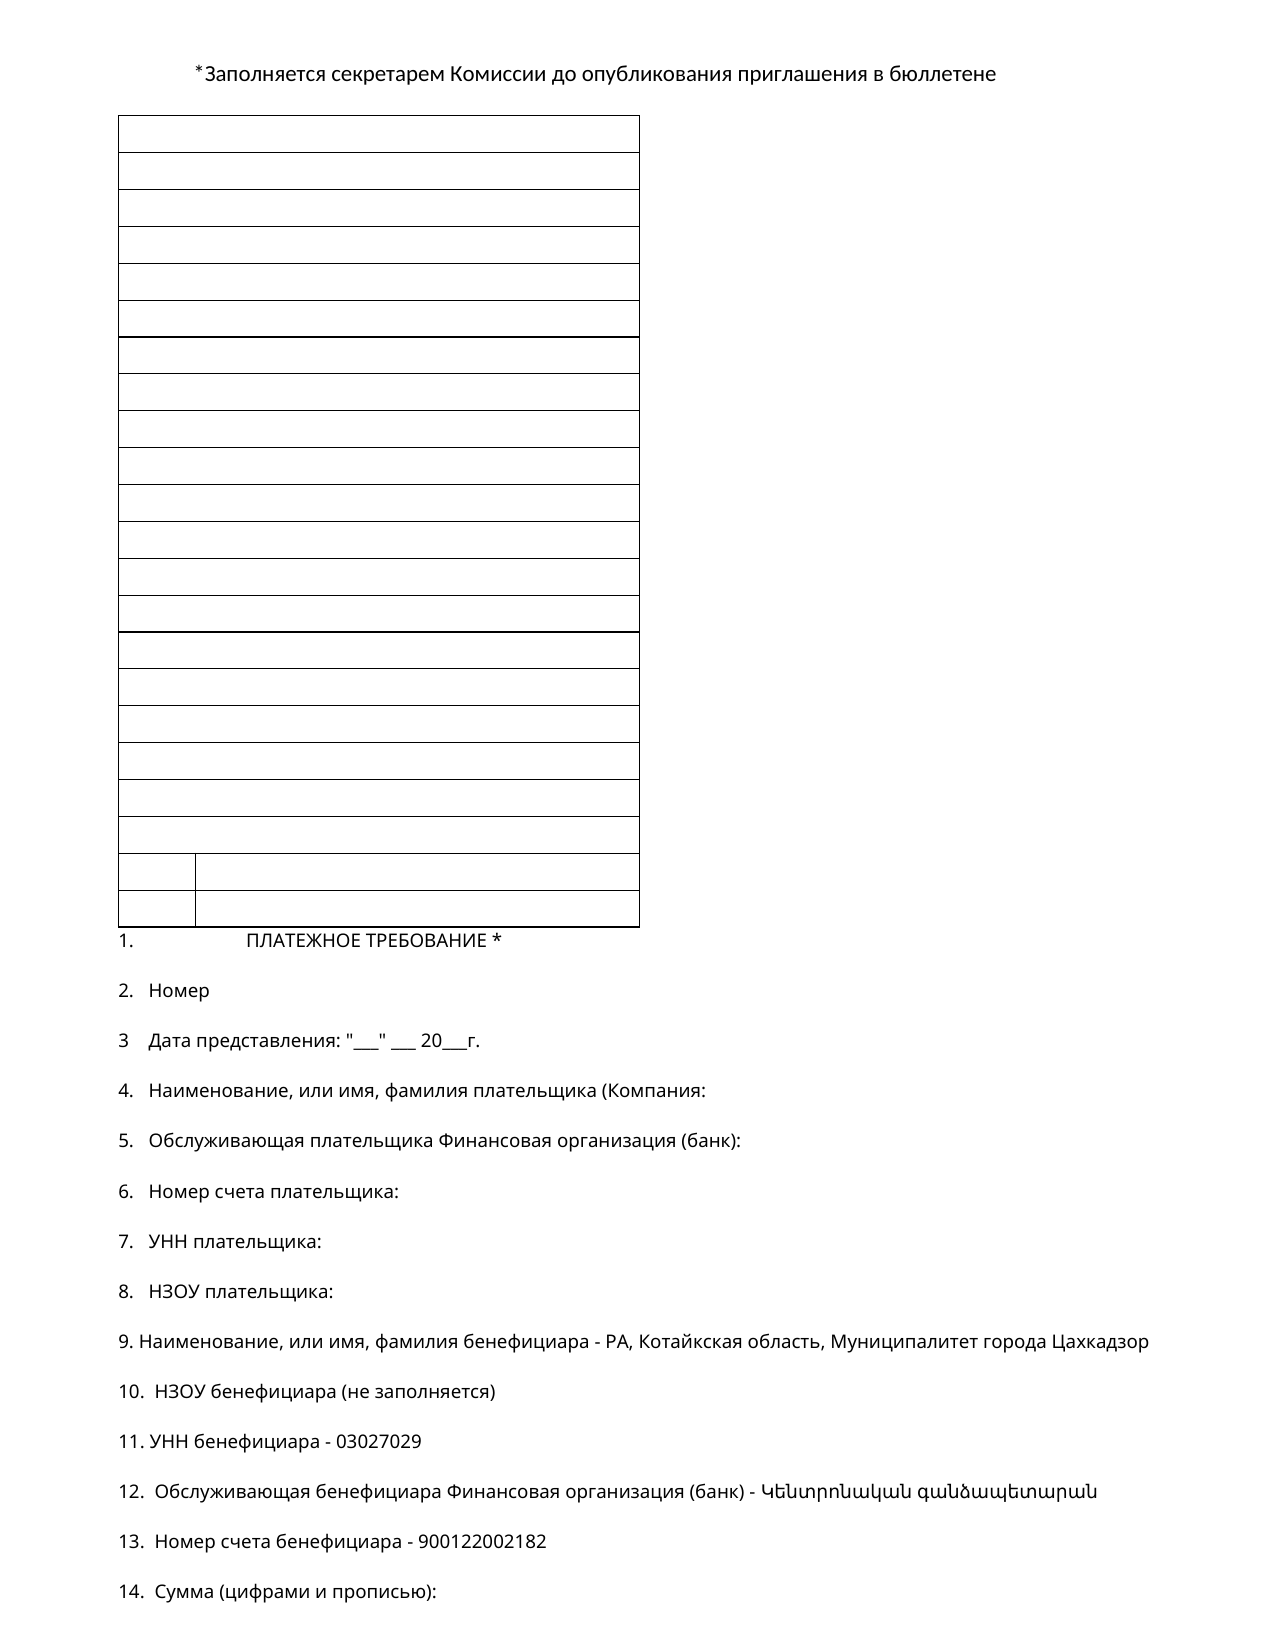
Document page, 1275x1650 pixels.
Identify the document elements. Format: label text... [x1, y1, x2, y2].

text *Заполняется секретарем Комиссии до опубликования приглашения в бюллетене [118, 59, 1211, 87]
